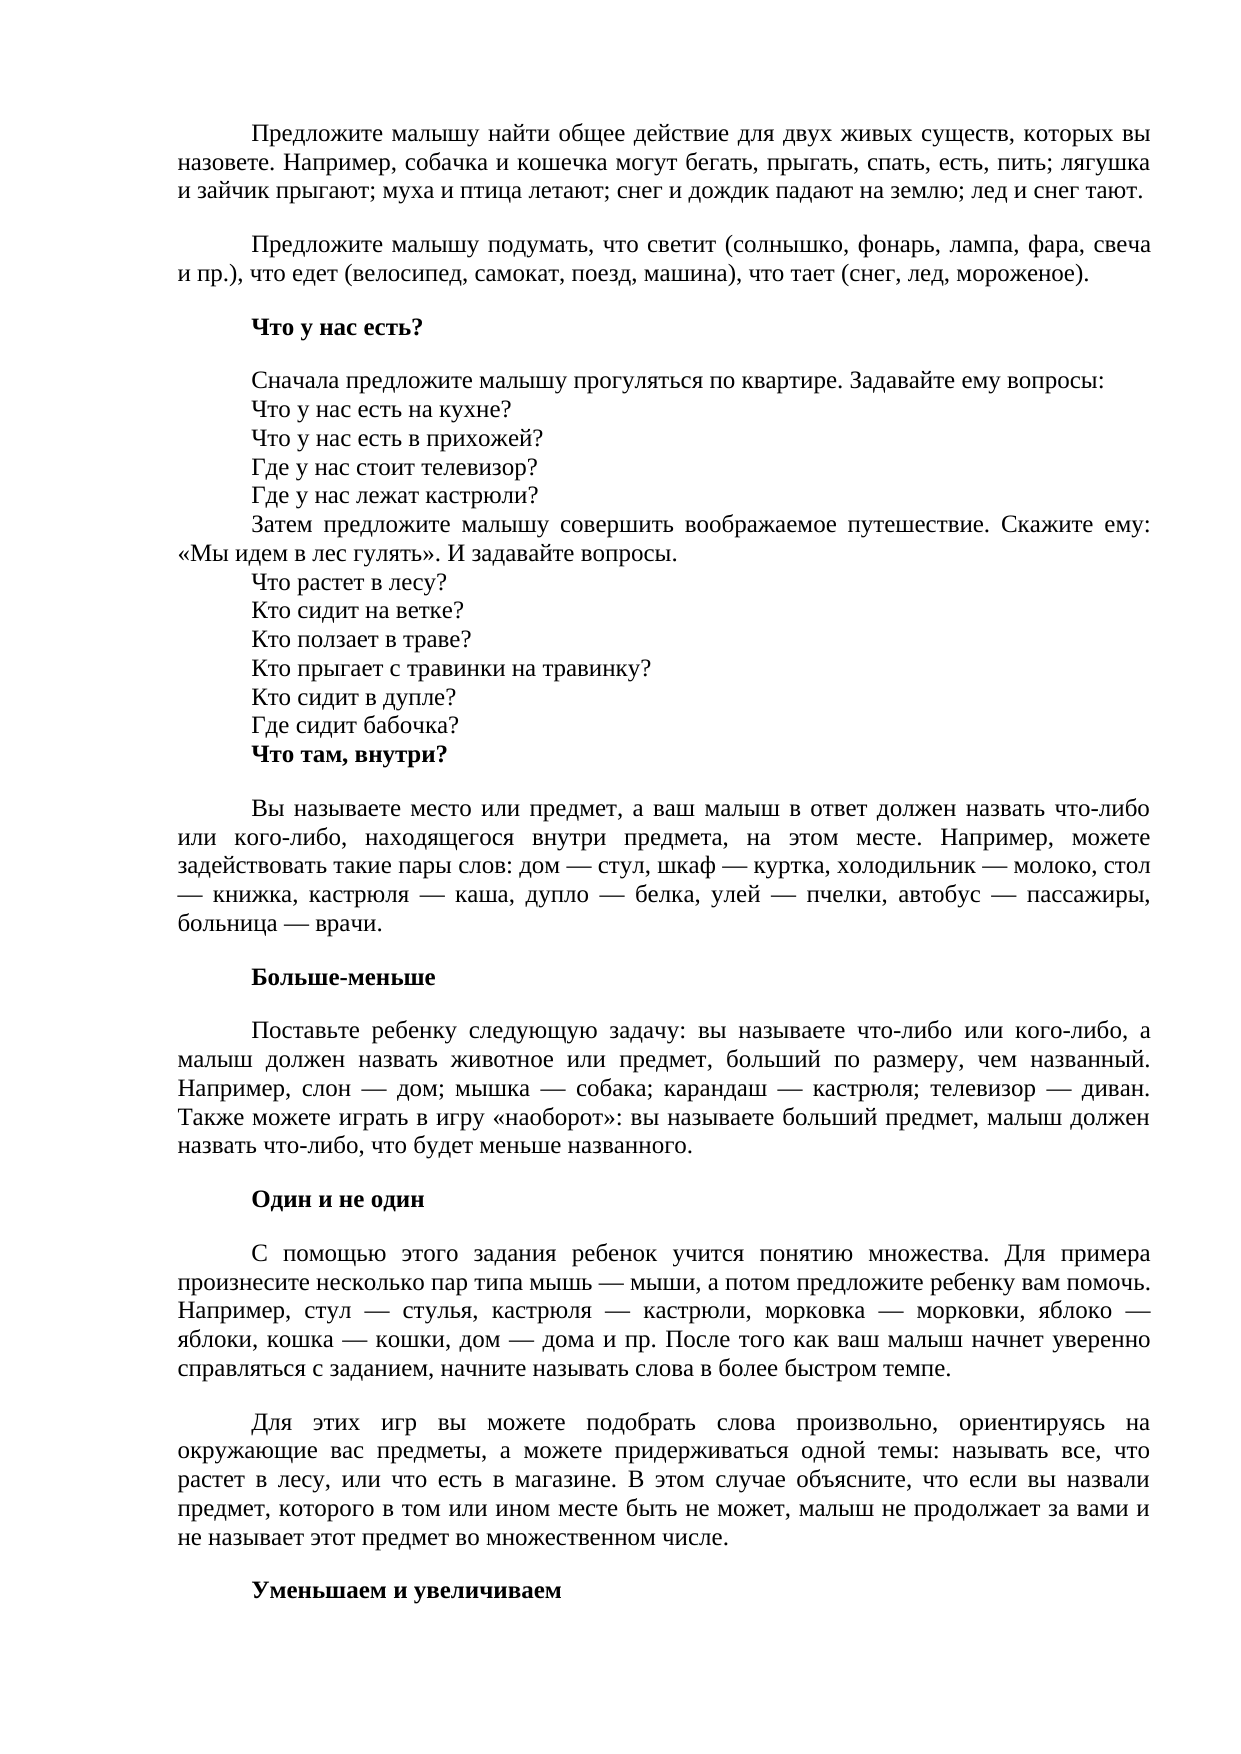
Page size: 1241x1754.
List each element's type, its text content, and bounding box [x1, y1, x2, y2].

text Кто прыгает с травинки на травинку? [177, 653, 1152, 682]
text Что у нас есть на кухне? [177, 394, 1152, 423]
text Затем предложите малышу совершить воображаемое путешествие. Скажите ему: «Мы идем в лес гулять». И задавайте вопросы. [177, 509, 1152, 567]
text Кто ползает в траве? [177, 624, 1152, 653]
text Сначала предложите малышу прогуляться по квартире. Задавайте ему вопросы: [177, 366, 1152, 394]
text Больше-меньше [177, 962, 1152, 991]
text Что у нас есть? [177, 312, 1152, 341]
text Для этих игр вы можете подобрать слова произвольно, ориентируясь на окружающие вас предметы, а можете придерживаться одной темы: называть все, что растет в лесу, или что есть в магазине. В этом случае объясните, что если вы назвали предмет, которого в том или ином месте быть не может, малыш не продолжает за вами и не называет этот предмет во множественном числе. [177, 1407, 1152, 1551]
text Где сидит бабочка? [177, 711, 1152, 739]
text Поставьте ребенку следующую задачу: вы называете что-либо или кого-либо, а малыш должен назвать животное или предмет, больший по размеру, чем названный. Например, слон — дом; мышка — собака; карандаш — кастрюля; телевизор — диван. Также можете играть в игру «наоборот»: вы называете больший предмет, малыш должен назвать что-либо, что будет меньше названного. [177, 1016, 1152, 1159]
text С помощью этого задания ребенок учится понятию множества. Для примера произнесите несколько пар типа мышь — мыши, а потом предложите ребенку вам помочь. Например, стул — стулья, кастрюля — кастрюли, морковка — морковки, яблоко — яблоки, кошка — кошки, дом — дома и пр. После того как ваш малыш начнет уверенно справляться с заданием, начните называть слова в более быстром темпе. [177, 1238, 1152, 1382]
text Кто сидит в дупле? [177, 682, 1152, 711]
text Что растет в лесу? [177, 567, 1152, 596]
text Кто сидит на ветке? [177, 596, 1152, 624]
text Где у нас стоит телевизор? [177, 452, 1152, 481]
text Вы называете место или предмет, а ваш малыш в ответ должен назвать что-либо или кого-либо, находящегося внутри предмета, на этом месте. Например, можете задействовать такие пары слов: дом — стул, шкаф — куртка, холодильник — молоко, стол — книжка, кастрюля — каша, дупло — белка, улей — пчелки, автобус — пассажиры, больница — врачи. [177, 793, 1152, 937]
text Что там, внутри? [177, 739, 1152, 768]
text Предложите малышу подумать, что светит (солнышко, фонарь, лампа, фара, свеча и пр.), что едет (велосипед, самокат, поезд, машина), что тает (снег, лед, мороженое). [177, 229, 1152, 287]
text Где у нас лежат кастрюли? [177, 481, 1152, 509]
text Уменьшаем и увеличиваем [177, 1576, 1152, 1604]
text Предложите малышу найти общее действие для двух живых существ, которых вы назовете. Например, собачка и кошечка могут бегать, прыгать, спать, есть, пить; лягушка и зайчик прыгают; муха и птица летают; снег и дождик падают на землю; лед и снег тают. [177, 118, 1152, 204]
text Один и не один [177, 1184, 1152, 1213]
text Что у нас есть в прихожей? [177, 423, 1152, 452]
